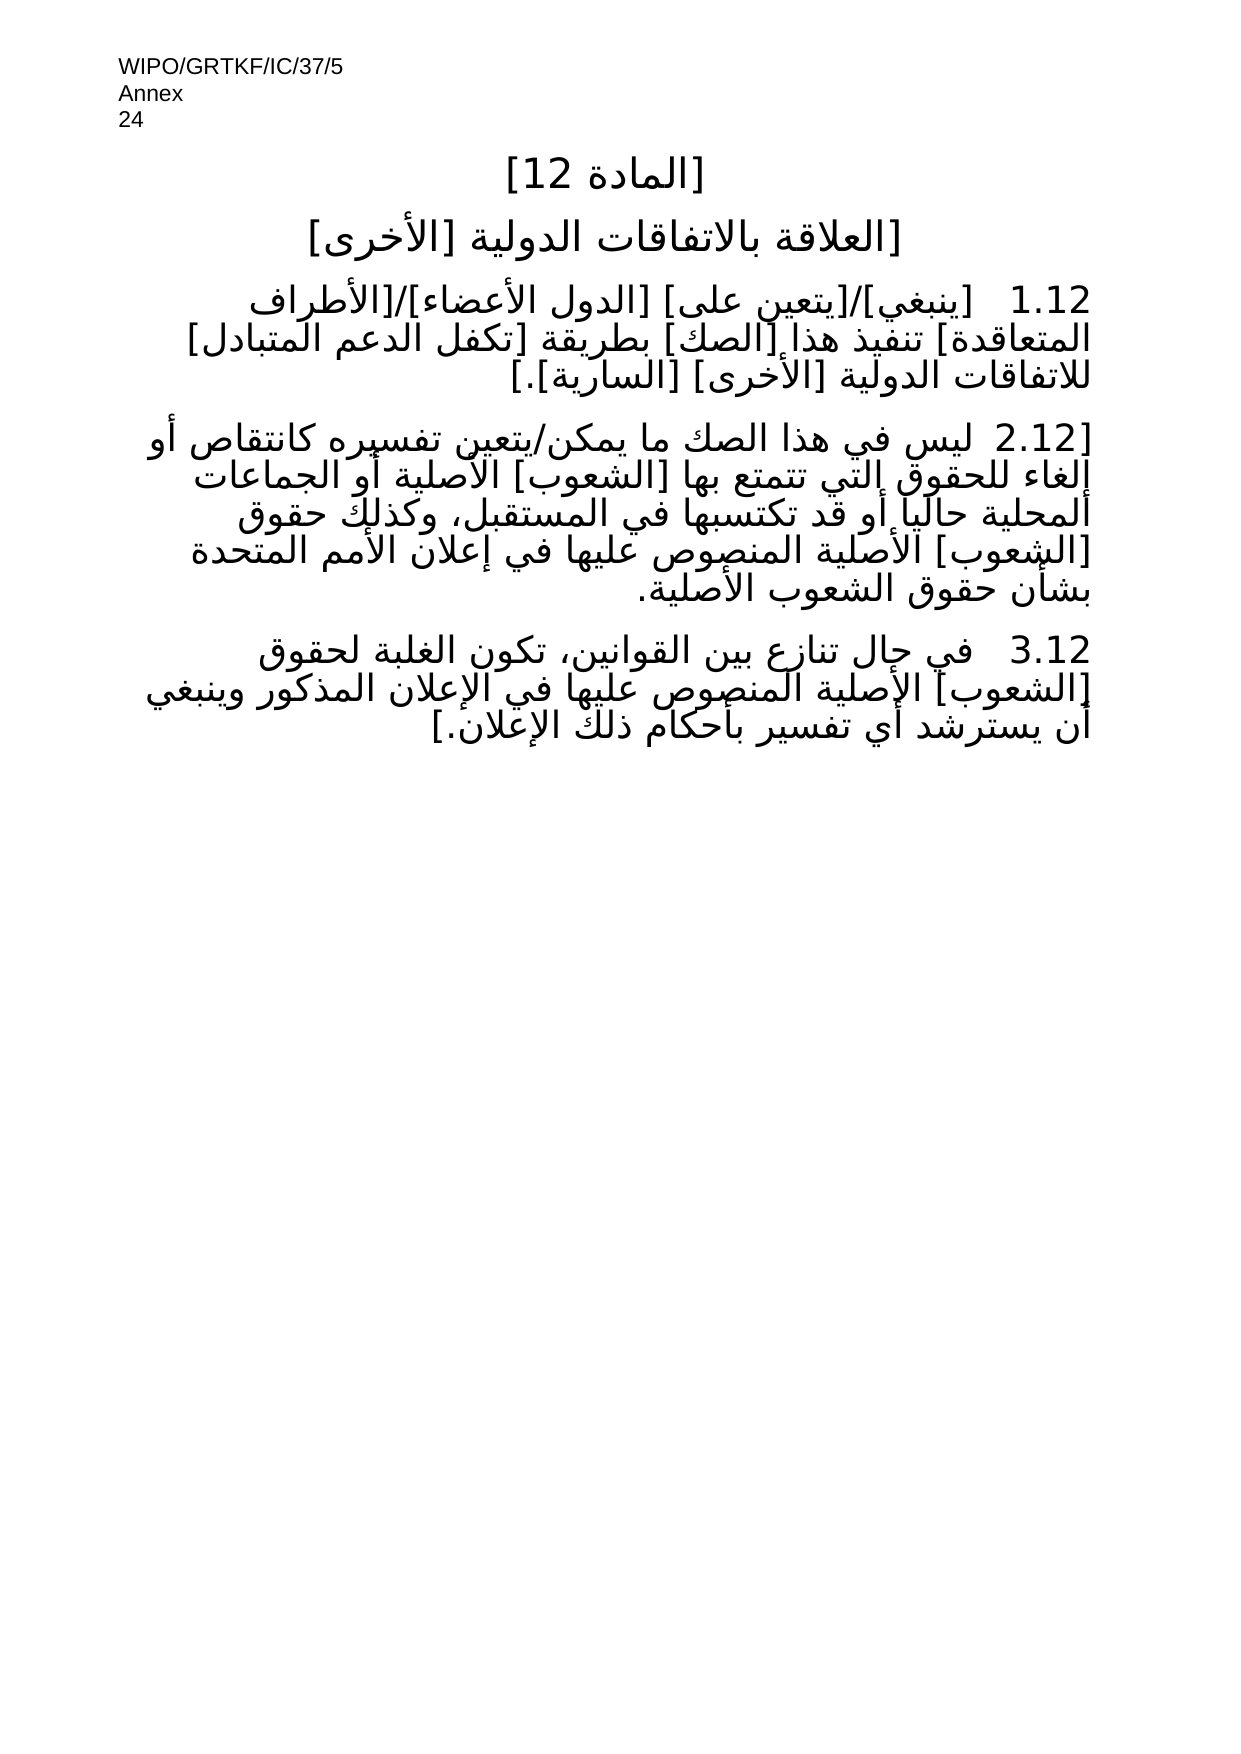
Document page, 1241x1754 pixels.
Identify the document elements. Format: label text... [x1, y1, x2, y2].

text [المادة 12] [118, 158, 1092, 196]
text [العلاقة بالاتفاقات الدولية [الأخرى] [118, 221, 1092, 258]
text [2.12 ليس في هذا الصك ما يمكن/يتعين تفسيره كانتقاص أو إلغاء للحقوق التي تتمتع بها [الشعوب] الأصلية أو الجماعات المحلية حاليا أو قد تكتسبها في المستقبل، وكذلك حقوق [الشعوب] الأصلية المنصوص عليها في إعلان الأمم المتحدة بشأن حقوق الشعوب الأصلية. [118, 421, 1092, 608]
text 3.12 في حال تنازع بين القوانين، تكون الغلبة لحقوق [الشعوب] الأصلية المنصوص عليها في الإعلان المذكور وينبغي أن يسترشد أي تفسير بأحكام ذلك الإعلان.] [118, 633, 1092, 746]
text 1.12 [ينبغي]/[يتعين على] [الدول الأعضاء]/[الأطراف المتعاقدة] تنفيذ هذا [الصك] بطريقة [تكفل الدعم المتبادل] للاتفاقات الدولية [الأخرى] [السارية].] [118, 283, 1092, 396]
